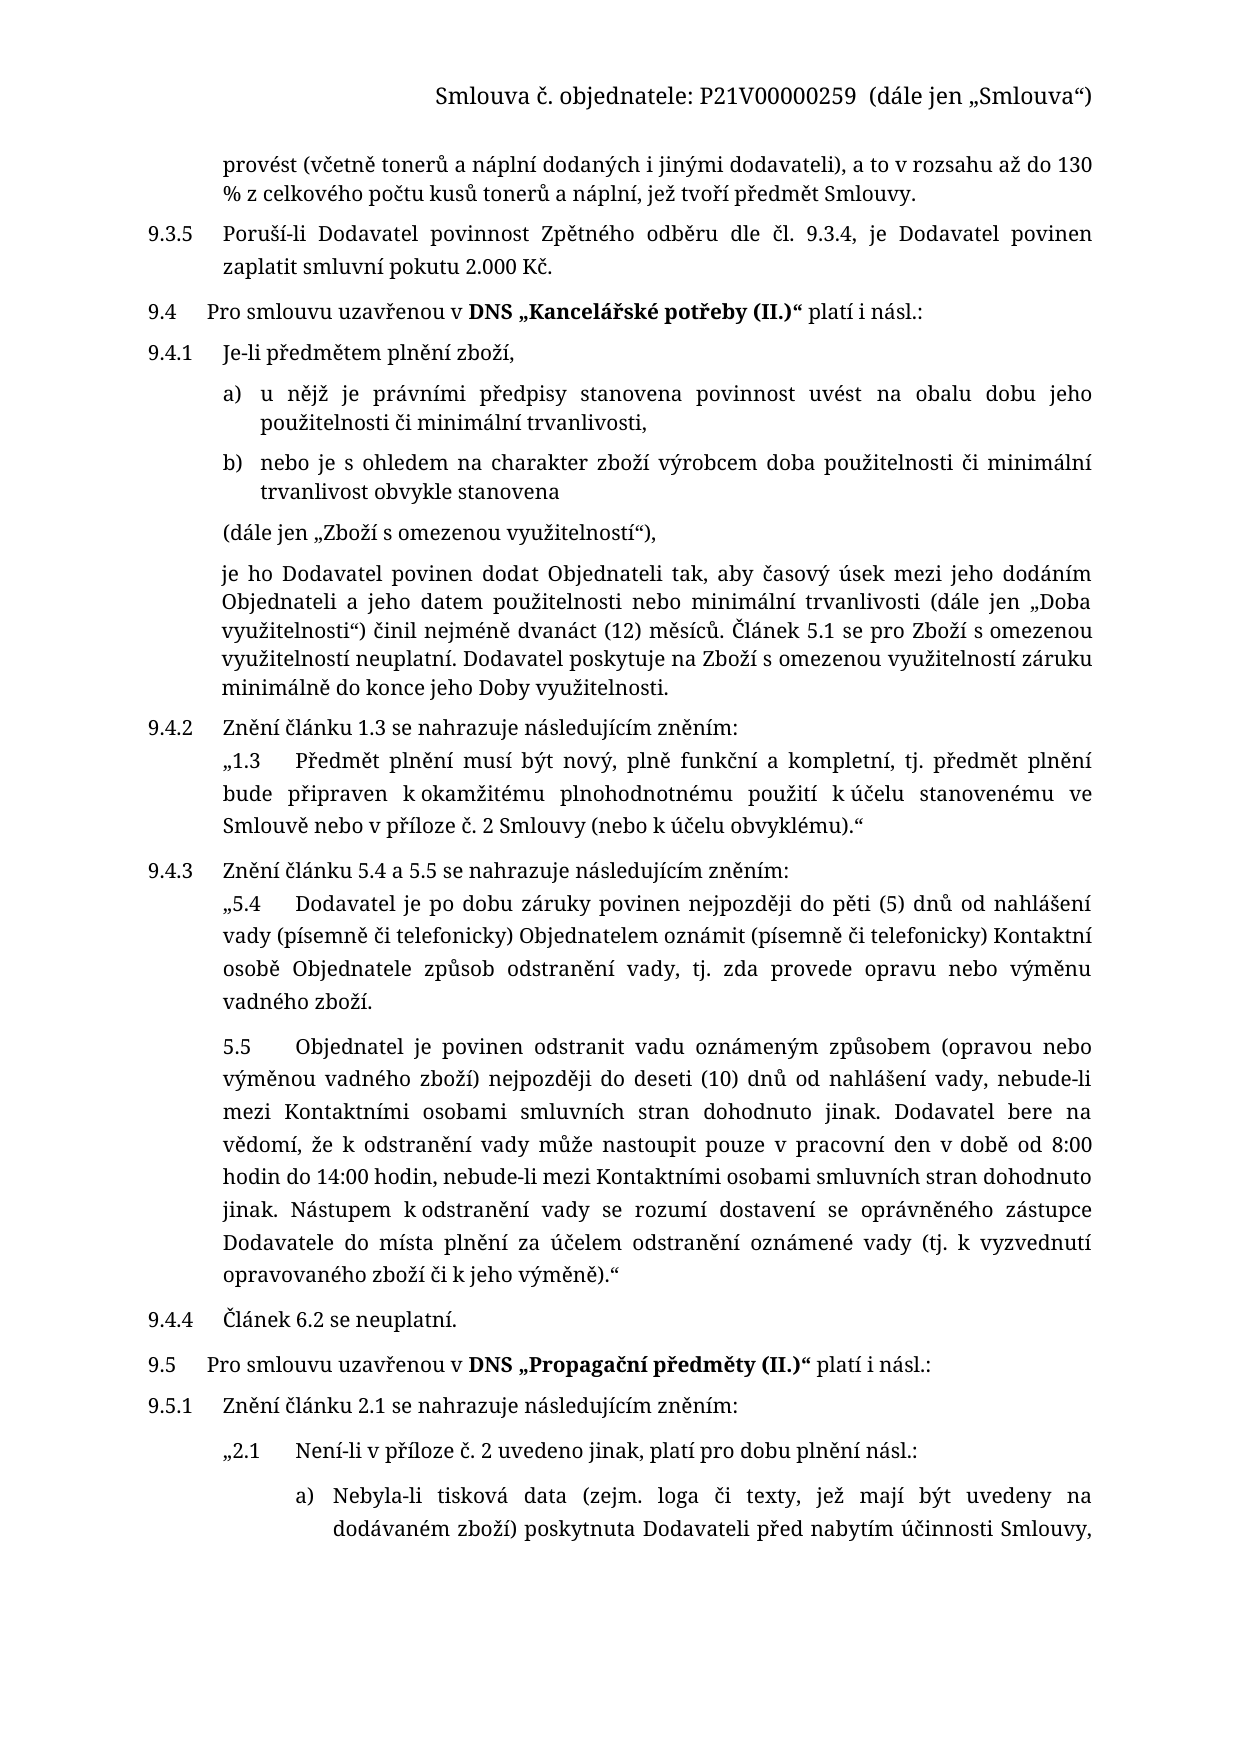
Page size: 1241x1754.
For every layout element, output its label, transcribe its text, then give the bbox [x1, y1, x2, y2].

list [148, 150, 1093, 207]
list nebo je s ohledem na charakter zboží výrobcem doba použitelnosti či minimální trvanlivost obvykle stanovena [223, 448, 1093, 505]
list Znění článku 2.1 se nahrazuje následujícím zněním: [148, 1391, 1093, 1420]
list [295, 1482, 1093, 1543]
list „2.1 Není-li v příloze č. 2 uvedeno jinak, platí pro dobu plnění násl.: [223, 1436, 1093, 1465]
list Je-li předmětem plnění zboží, [148, 338, 1093, 367]
list Poruší-li Dodavatel povinnost Zpětného odběru dle čl. 9.3.4, je Dodavatel povinen zaplatit smluvní pokutu 2.000 Kč. [148, 219, 1093, 281]
list Pro smlouvu uzavřenou v DNS „Kancelářské potřeby (II.)“ platí i násl.: [148, 297, 1093, 326]
list „5.4 Dodavatel je po dobu záruky povinen nejpozději do pěti (5) dnů od nahlášení vady (písemně či telefonicky) Objednatelem oznámit (písemně či telefonicky) Kontaktní osobě Objednatele způsob odstranění vady, tj. zda provede opravu nebo výměnu vadného zboží. [223, 889, 1093, 1015]
text (dále jen „Zboží s omezenou využitelností“), [223, 518, 1093, 546]
list u nějž je právními předpisy stanovena povinnost uvést na obalu dobu jeho použitelnosti či minimální trvanlivosti, [223, 379, 1093, 436]
text je ho Dodavatel povinen dodat Objednateli tak, aby časový úsek mezi jeho dodáním Objednateli a jeho datem použitelnosti nebo minimální trvanlivosti (dále jen „Doba využitelnosti“) činil nejméně dvanáct (12) měsíců. Článek 5.1 se pro Zboží s omezenou využitelností neuplatní. Dodavatel poskytuje na Zboží s omezenou využitelností záruku minimálně do konce jeho Doby využitelnosti. [221, 559, 1093, 701]
list „1.3 Předmět plnění musí být nový, plně funkční a kompletní, tj. předmět plnění bude připraven k okamžitému plnohodnotnému použití k účelu stanovenému ve Smlouvě nebo v příloze č. 2 Smlouvy (nebo k účelu obvyklému).“ [223, 746, 1093, 840]
list Pro smlouvu uzavřenou v DNS „Propagační předměty (II.)“ platí i násl.: [148, 1350, 1093, 1379]
list Znění článku 1.3 se nahrazuje následujícím zněním: [148, 713, 1093, 742]
list Článek 6.2 se neuplatní. [148, 1305, 1093, 1334]
list 5.5 Objednatel je povinen odstranit vadu oznámeným způsobem (opravou nebo výměnou vadného zboží) nejpozději do deseti (10) dnů od nahlášení vady, nebude-li mezi Kontaktními osobami smluvních stran dohodnuto jinak. Dodavatel bere na vědomí, že k odstranění vady může nastoupit pouze v pracovní den v době od 8:00 hodin do 14:00 hodin, nebude-li mezi Kontaktními osobami smluvních stran dohodnuto jinak. Nástupem k odstranění vady se rozumí dostavení se oprávněného zástupce Dodavatele do místa plnění za účelem odstranění oznámené vady (tj. k vyzvednutí opravovaného zboží či k jeho výměně).“ [223, 1032, 1093, 1289]
list Znění článku 5.4 a 5.5 se nahrazuje následujícím zněním: [148, 856, 1093, 885]
